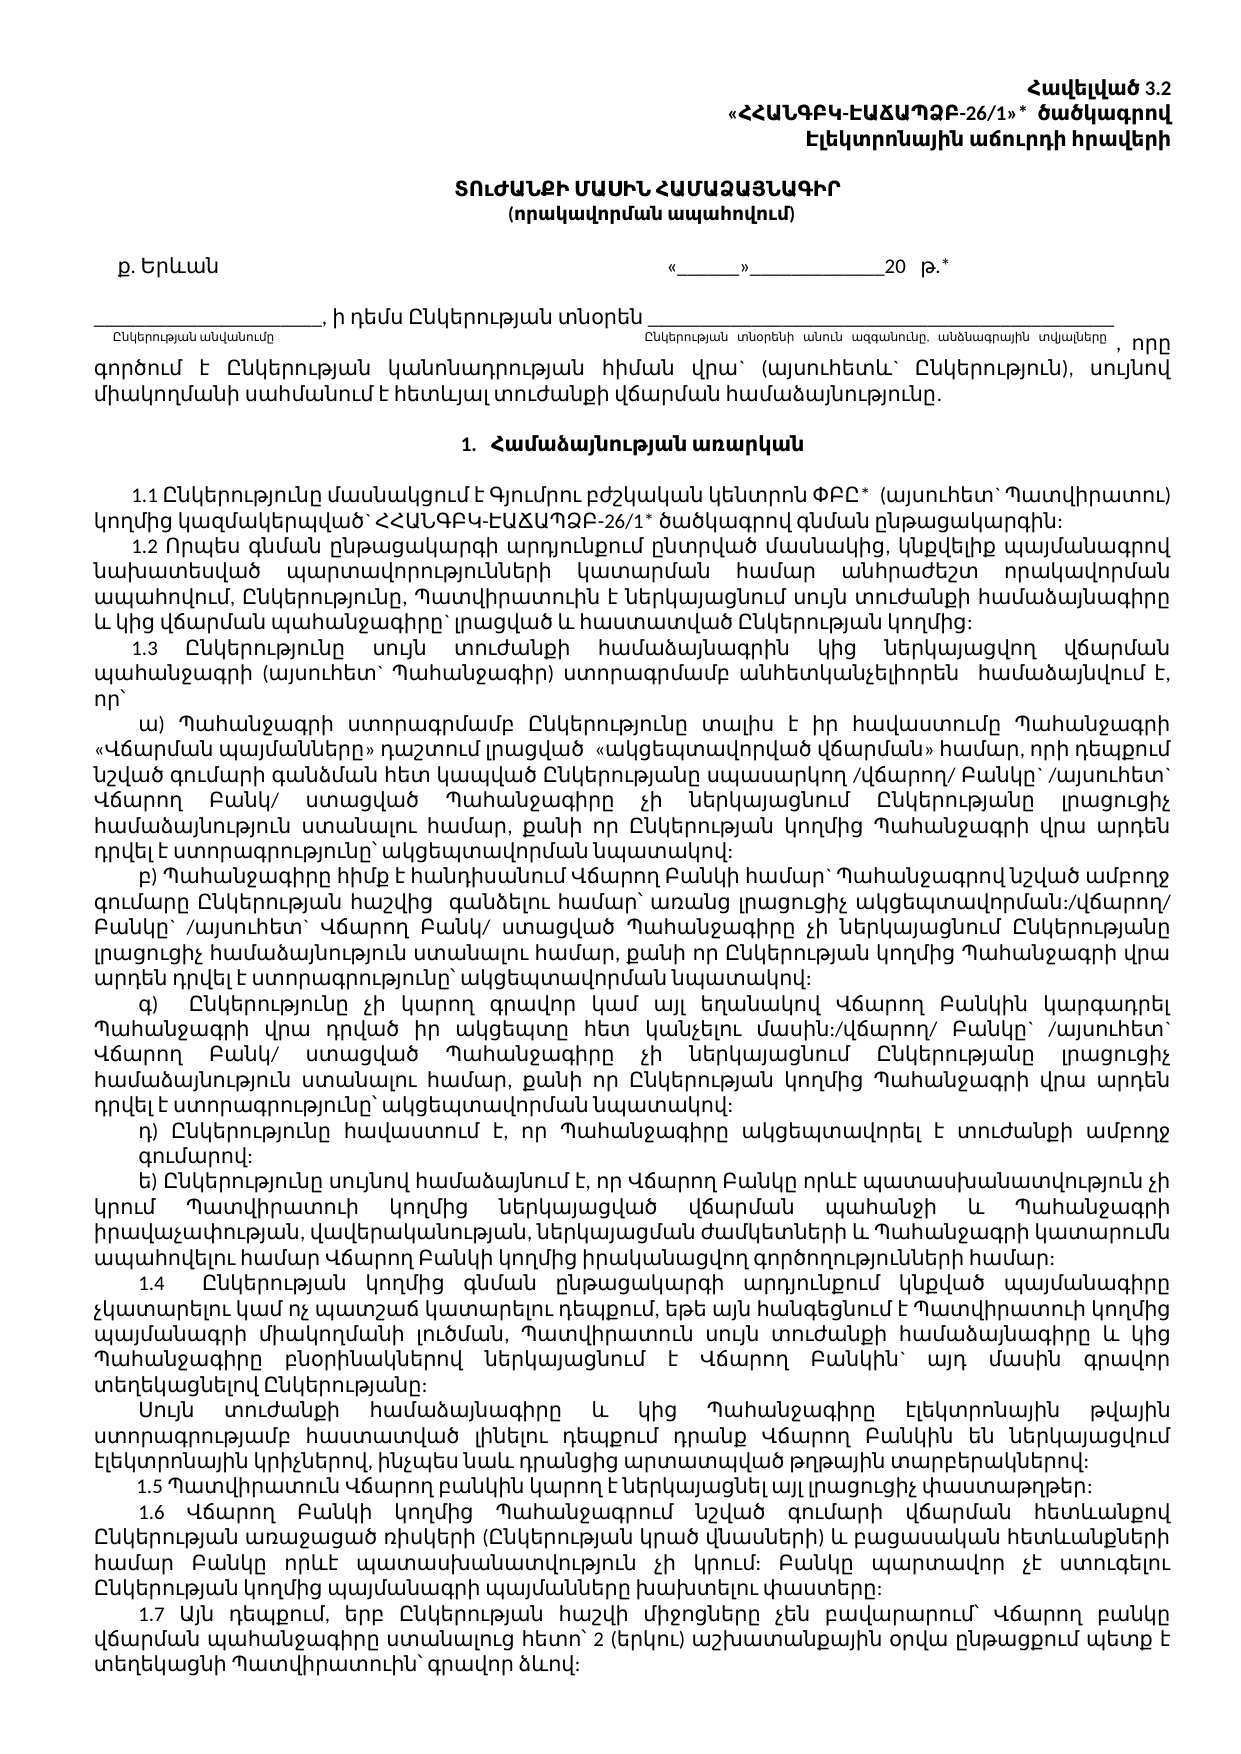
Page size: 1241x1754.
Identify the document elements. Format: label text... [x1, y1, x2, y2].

text ք. Երևան «______»_____________20 թ.* [94, 254, 1171, 279]
text բ) Պահանջագիրը հիմք է հանդիսանում Վճարող Բանկի համար` Պահանջագրով նշված ամբողջ գումարը Ընկերության հաշվից գանձելու համար՝ առանց լրացուցիչ ակցեպտավորման:/վճարող/ Բանկը` /այսուհետ` Վճարող Բանկ/ ստացված Պահանջագիրը չի ներկայացնում Ընկերությանը լրացուցիչ համաձայնություն ստանալու համար, քանի որ Ընկերության կողմից Պահանջագրի վրա արդեն դրվել է ստորագրությունը՝ ակցեպտավորման նպատակով: [94, 864, 1171, 991]
text Հավելված 3.2 [94, 75, 1171, 100]
text 1. Համաձայնության առարկան [94, 432, 1171, 457]
text 1.6 Վճարող Բանկի կողմից Պահանջագրում նշված գումարի վճարման հետևանքով Ընկերության առաջացած ռիսկերի (Ընկերության կրած վնասների) և բացասական հետևանքների համար Բանկը որևէ պատասխանատվություն չի կրում: Բանկը պարտավոր չէ ստուգելու Ընկերության կողմից պայմանագրի պայմանները խախտելու փաստերը: [94, 1499, 1171, 1601]
text Էլեկտրոնային աճուրդի հրավերի [94, 126, 1171, 151]
text 1.3 Ընկերությունը սույն տուժանքի համաձայնագրին կից ներկայացվող վճարման պահանջագրի (այսուհետ` Պահանջագիր) ստորագրմամբ անհետկանչելիորեն համաձայնվում է, որ՝ [94, 635, 1171, 711]
text 1.7 Այն դեպքում, երբ Ընկերության հաշվի միջոցները չեն բավարարում՝ Վճարող բանկը վճարման պահանջագիրը ստանալուց հետո՝ 2 (երկու) աշխատանքային օրվա ընթացքում պետք է տեղեկացնի Պատվիրատուին՝ գրավոր ձևով: [94, 1601, 1171, 1677]
text ա) Պահանջագրի ստորագրմամբ Ընկերությունը տալիս է իր հավաստումը Պահանջագրի «Վճարման պայմանները» դաշտում լրացված «ակցեպտավորված վճարման» համար, որի դեպքում նշված գումարի գանձման հետ կապված Ընկերությանը սպասարկող /վճարող/ Բանկը` /այսուհետ` Վճարող Բանկ/ ստացված Պահանջագիրը չի ներկայացնում Ընկերությանը լրացուցիչ համաձայնություն ստանալու համար, քանի որ Ընկերության կողմից Պահանջագրի վրա արդեն դրվել է ստորագրությունը՝ ակցեպտավորման նպատակով: [94, 711, 1171, 864]
text (որակավորման ապահովում) [94, 202, 1171, 225]
text ՏՈւԺԱՆՔԻ ՄԱՍԻՆ ՀԱՄԱՁԱՅՆԱԳԻՐ [94, 177, 1171, 202]
text 1.2 Որպես գնման ընթացակարգի արդյունքում ընտրված մասնակից, կնքվելիք պայմանագրով նախատեսված պարտավորությունների կատարման համար անհրաժեշտ որակավորման ապահովում, Ընկերությունը, Պատվիրատուին է ներկայացնում սույն տուժանքի համաձայնագիրը և կից վճարման պահանջագիրը` լրացված և հաստատված Ընկերության կողմից: [94, 533, 1171, 635]
text Ընկերության անվանումը Ընկերության տնօրենի անուն ազգանունը, անձնագրային տվյալները , որը գործում է Ընկերության կանոնադրության հիման վրա` (այսուհետև` Ընկերություն), սույնով միակողմանի սահմանում է հետևյալ տուժանքի վճարման համաձայնությունը. [94, 330, 1171, 406]
text ______________________, ի դեմս Ընկերության տնօրեն _____________________________________________ [94, 304, 1171, 330]
text Սույն տուժանքի համաձայնագիրը և կից Պահանջագիրը էլեկտրոնային թվային ստորագրությամբ հաստատված լինելու դեպքում դրանք Վճարող Բանկին են ներկայացվում էլեկտրոնային կրիչներով, ինչպես նաև դրանցից արտատպված թղթային տարբերակներով: [94, 1397, 1171, 1474]
text գ) Ընկերությունը չի կարող գրավոր կամ այլ եղանակով Վճարող Բանկին կարգադրել Պահանջագրի վրա դրված իր ակցեպտը հետ կանչելու մասին:/վճարող/ Բանկը` /այսուհետ` Վճարող Բանկ/ ստացված Պահանջագիրը չի ներկայացնում Ընկերությանը լրացուցիչ համաձայնություն ստանալու համար, քանի որ Ընկերության կողմից Պահանջագրի վրա արդեն դրվել է ստորագրությունը՝ ակցեպտավորման նպատակով: [94, 991, 1171, 1118]
text 1.1 Ընկերությունը մասնակցում է Գյումրու բժշկական կենտրոն ՓԲԸ* (այսուհետ` Պատվիրատու) կողմից կազմակերպված` ՀՀԱՆԳԲԿ-ԷԱՃԱՊՁԲ-26/1* ծածկագրով գնման ընթացակարգին: [94, 482, 1171, 533]
text 1.5 Պատվիրատուն Վճարող բանկին կարող է ներկայացնել այլ լրացուցիչ փաստաթղթեր: [94, 1474, 1171, 1499]
text ե) Ընկերությունը սույնով համաձայնում է, որ Վճարող Բանկը որևէ պատասխանատվություն չի կրում Պատվիրատուի կողմից ներկայացված վճարման պահանջի և Պահանջագրի իրավաչափության, վավերականության, ներկայացման ժամկետների և Պահանջագրի կատարումն ապահովելու համար Վճարող Բանկի կողմից իրականացվող գործողությունների համար: [94, 1169, 1171, 1270]
text 1.4 Ընկերության կողմից գնման ընթացակարգի արդյունքում կնքված պայմանագիրը չկատարելու կամ ոչ պատշաճ կատարելու դեպքում, եթե այն հանգեցնում է Պատվիրատուի կողմից պայմանագրի միակողմանի լուծման, Պատվիրատուն սույն տուժանքի համաձայնագիրը և կից Պահանջագիրը բնօրինակներով ներկայացնում է Վճարող Բանկին` այդ մասին գրավոր տեղեկացնելով Ընկերությանը: [94, 1270, 1171, 1397]
text դ) Ընկերությունը հավաստում է, որ Պահանջագիրը ակցեպտավորել է տուժանքի ամբողջ գումարով: [138, 1118, 1171, 1169]
text «ՀՀԱՆԳԲԿ-ԷԱՃԱՊՁԲ-26/1»* ծածկագրով [94, 100, 1171, 126]
